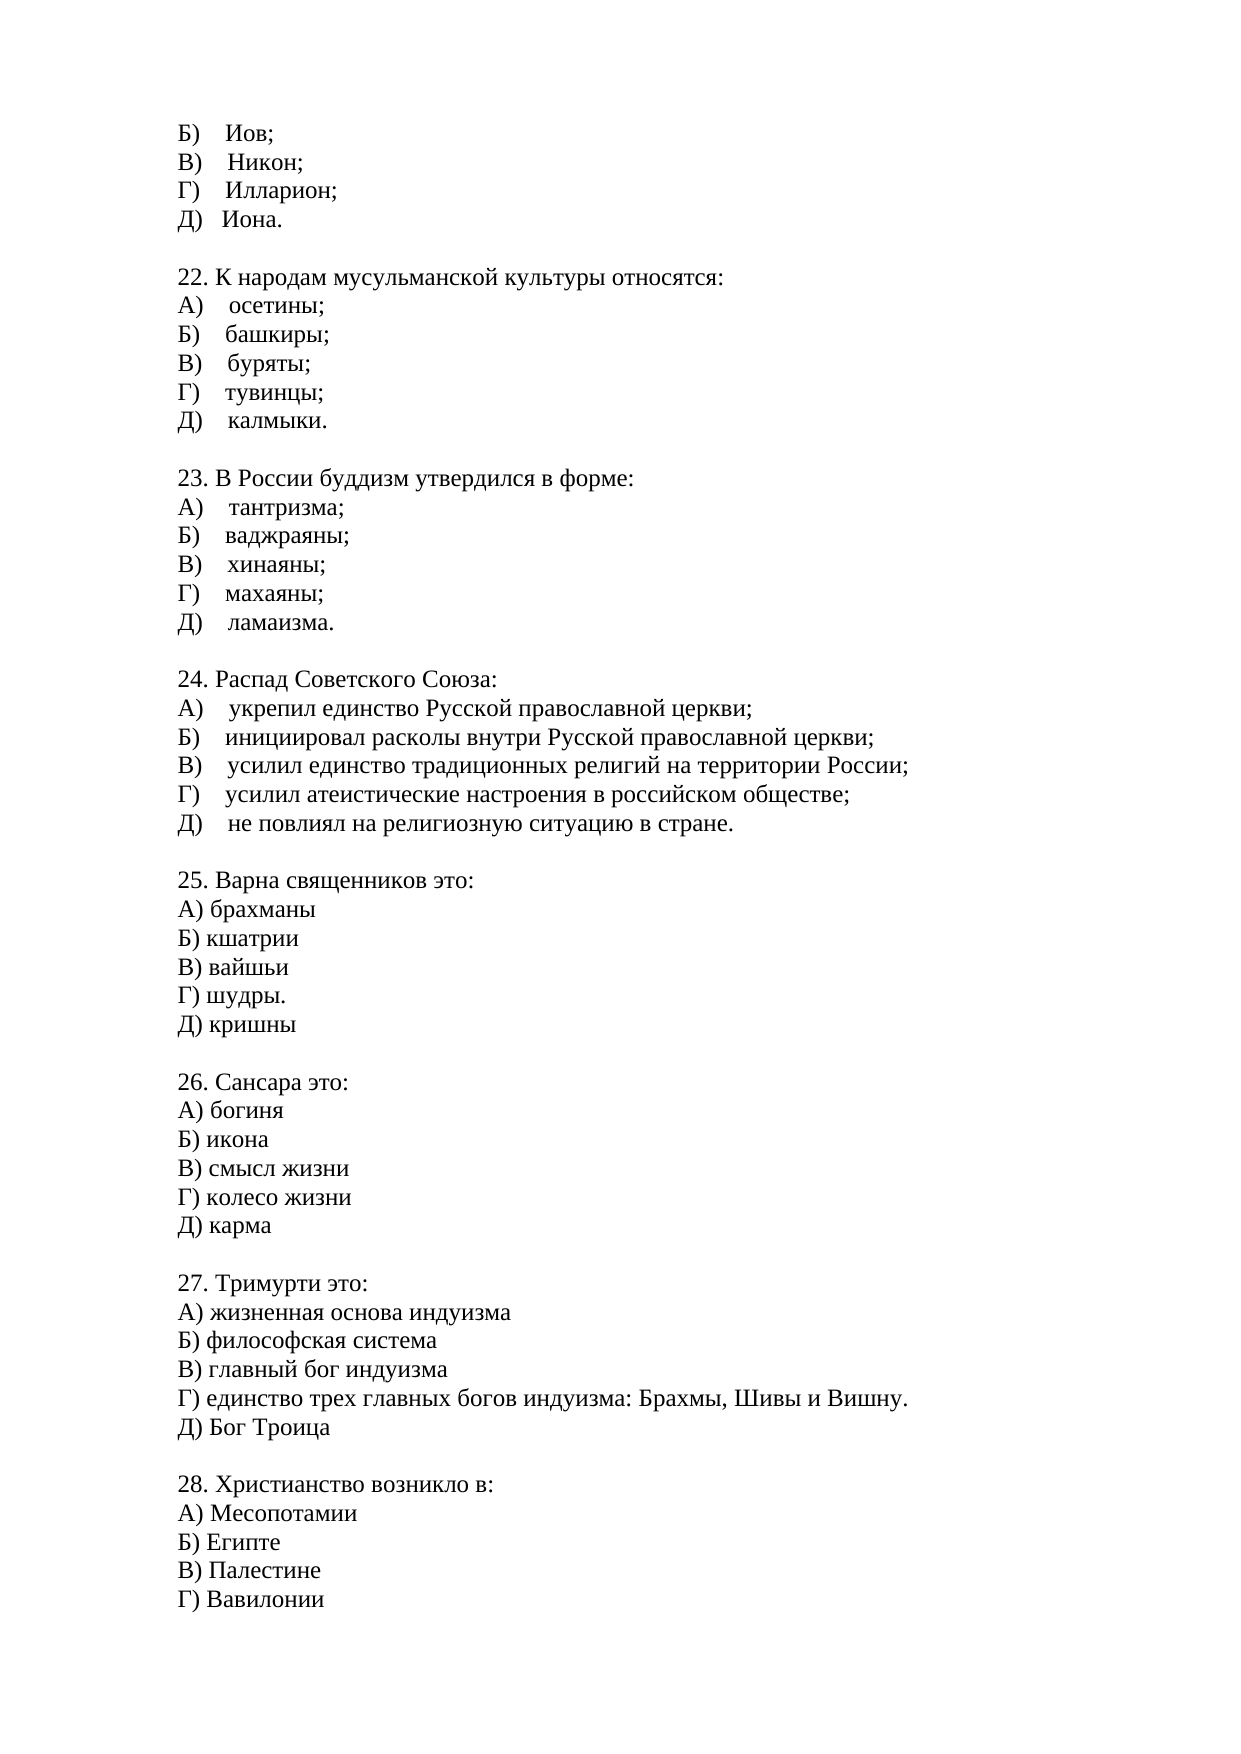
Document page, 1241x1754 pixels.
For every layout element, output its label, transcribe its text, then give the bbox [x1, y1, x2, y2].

text 23. В России буддизм утвердился в форме: [177, 463, 1152, 492]
text Г) махаяны; [177, 578, 1152, 607]
text Б) ваджраяны; [177, 521, 1152, 549]
text В) хинаяны; [177, 549, 1152, 578]
text Б) кшатрии [177, 923, 1152, 952]
text В) Палестине [177, 1556, 1152, 1584]
text 24. Распад Советского Союза: [177, 664, 1152, 693]
text Д) карма [177, 1211, 1152, 1239]
text Б) Иов; [177, 118, 1152, 147]
text 26. Сансара это: [177, 1067, 1152, 1096]
text Д) калмыки. [177, 406, 1152, 434]
text Г) тувинцы; [177, 377, 1152, 406]
text В) вайшьи [177, 952, 1152, 981]
text 28. Христианство возникло в: [177, 1469, 1152, 1498]
text Г) шудры. [177, 981, 1152, 1009]
text В) Никон; [177, 147, 1152, 176]
text Д) ламаизма. [177, 607, 1152, 636]
text Б) икона [177, 1124, 1152, 1153]
text А) жизненная основа индуизма [177, 1297, 1152, 1326]
text Б) философская система [177, 1326, 1152, 1354]
text В) смысл жизни [177, 1153, 1152, 1182]
text А) богиня [177, 1096, 1152, 1124]
text 22. К народам мусульманской культуры относятся: [177, 262, 1152, 291]
text А) укрепил единство Русской православной церкви; [177, 693, 1152, 722]
text Г) усилил атеистические настроения в российском обществе; [177, 779, 1152, 808]
text А) брахманы [177, 894, 1152, 923]
text 27. Тримурти это: [177, 1268, 1152, 1297]
text А) тантризма; [177, 492, 1152, 521]
text Д) кришны [177, 1009, 1152, 1038]
text А) осетины; [177, 291, 1152, 319]
text А) Месопотамии [177, 1498, 1152, 1527]
text Д) Бог Троица [177, 1412, 1152, 1441]
text Б) инициировал расколы внутри Русской православной церкви; [177, 722, 1152, 751]
text В) главный бог индуизма [177, 1354, 1152, 1383]
text Г) колесо жизни [177, 1182, 1152, 1211]
text Г) единство трех главных богов индуизма: Брахмы, Шивы и Вишну. [177, 1383, 1152, 1412]
text В) усилил единство традиционных религий на территории России; [177, 751, 1152, 779]
text Б) башкиры; [177, 319, 1152, 348]
text Г) Илларион; [177, 176, 1152, 204]
text В) буряты; [177, 348, 1152, 377]
text Д) не повлиял на религиозную ситуацию в стране. [177, 808, 1152, 837]
text 25. Варна священников это: [177, 866, 1152, 894]
text Г) Вавилонии [177, 1584, 1152, 1613]
text Д) Иона. [177, 204, 1152, 233]
text Б) Египте [177, 1527, 1152, 1556]
